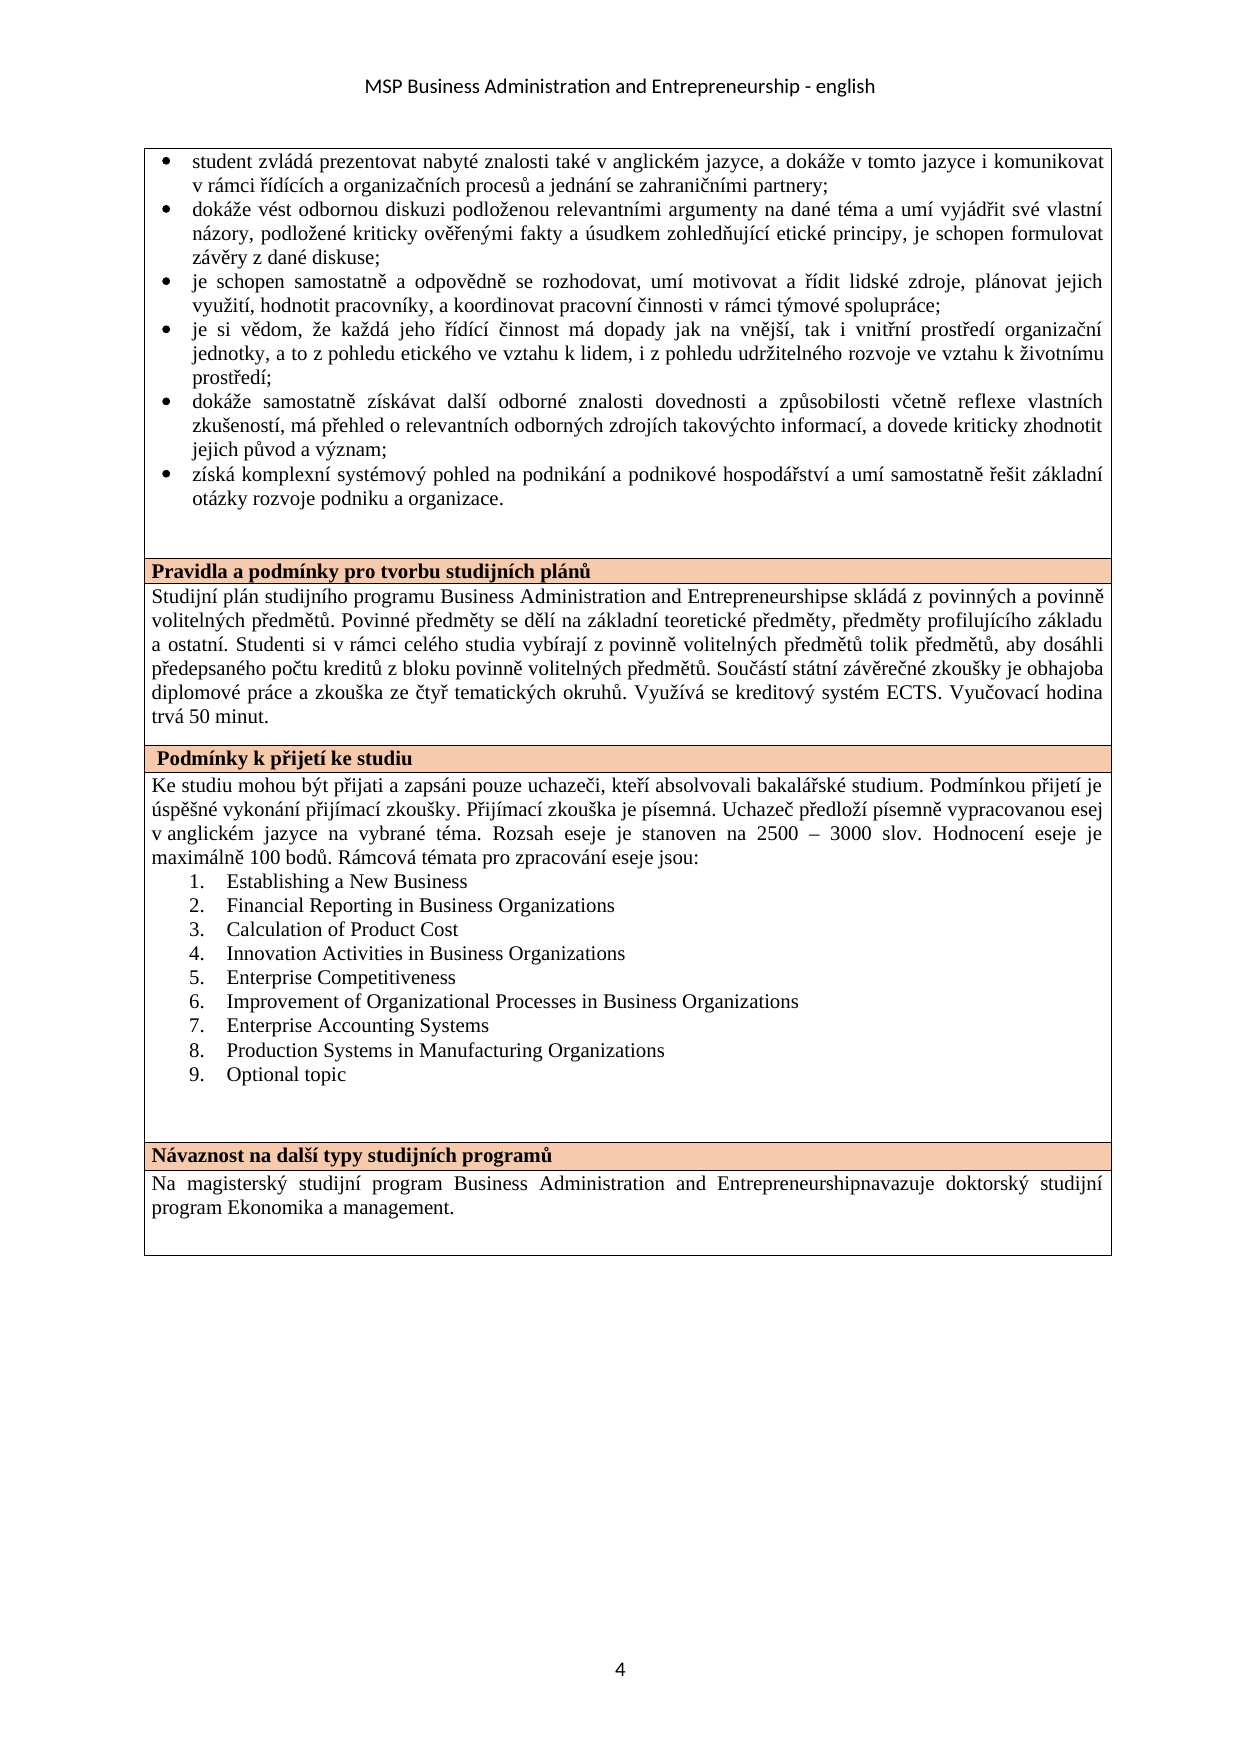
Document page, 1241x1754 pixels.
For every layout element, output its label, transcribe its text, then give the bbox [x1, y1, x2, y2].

table_cell Pravidla a podmínky pro tvorbu studijních plánů [145, 559, 1111, 583]
table_cell Ke studiu mohou být přijati a zapsáni pouze uchazeči, kteří absolvovali bakalářské studium. Podmínkou přijetí je úspěšné vykonání přijímací zkoušky. Přijímací zkouška je písemná. Uchazeč předloží písemně vypracovanou esej v anglickém jazyce na vybrané téma. Rozsah eseje je stanoven na 2500 – 3000 slov. Hodnocení eseje je maximálně 100 bodů. Rámcová témata pro zpracování eseje jsou: Establishing a New Business Financial Reporting in Business Organizations Calculation of Product Cost Innovation Activities in Business Organizations Enterprise Competitiveness Improvement of Organizational Processes in Business Organizations Enterprise Accounting Systems Production Systems in Manufacturing Organizations Optional topic [145, 773, 1111, 1142]
table_cell Návaznost na další typy studijních programů [145, 1143, 1111, 1170]
table_cell Studijní plán studijního programu Business Administration and Entrepreneurshipse skládá z povinných a povinně volitelných předmětů. Povinné předměty se dělí na základní teoretické předměty, předměty profilujícího základu a ostatní. Studenti si v rámci celého studia vybírají z povinně volitelných předmětů tolik předmětů, aby dosáhli předepsaného počtu kreditů z bloku povinně volitelných předmětů. Součástí státní závěrečné zkoušky je obhajoba diplomové práce a zkouška ze čtyř tematických okruhů. Využívá se kreditový systém ECTS. Vyučovací hodina trvá 50 minut. [145, 584, 1111, 745]
table_cell Na magisterský studijní program Business Administration and Entrepreneurshipnavazuje doktorský studijní program Ekonomika a management. [145, 1171, 1111, 1255]
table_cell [145, 149, 1111, 558]
table_cell Podmínky k přijetí ke studiu [145, 746, 1111, 772]
